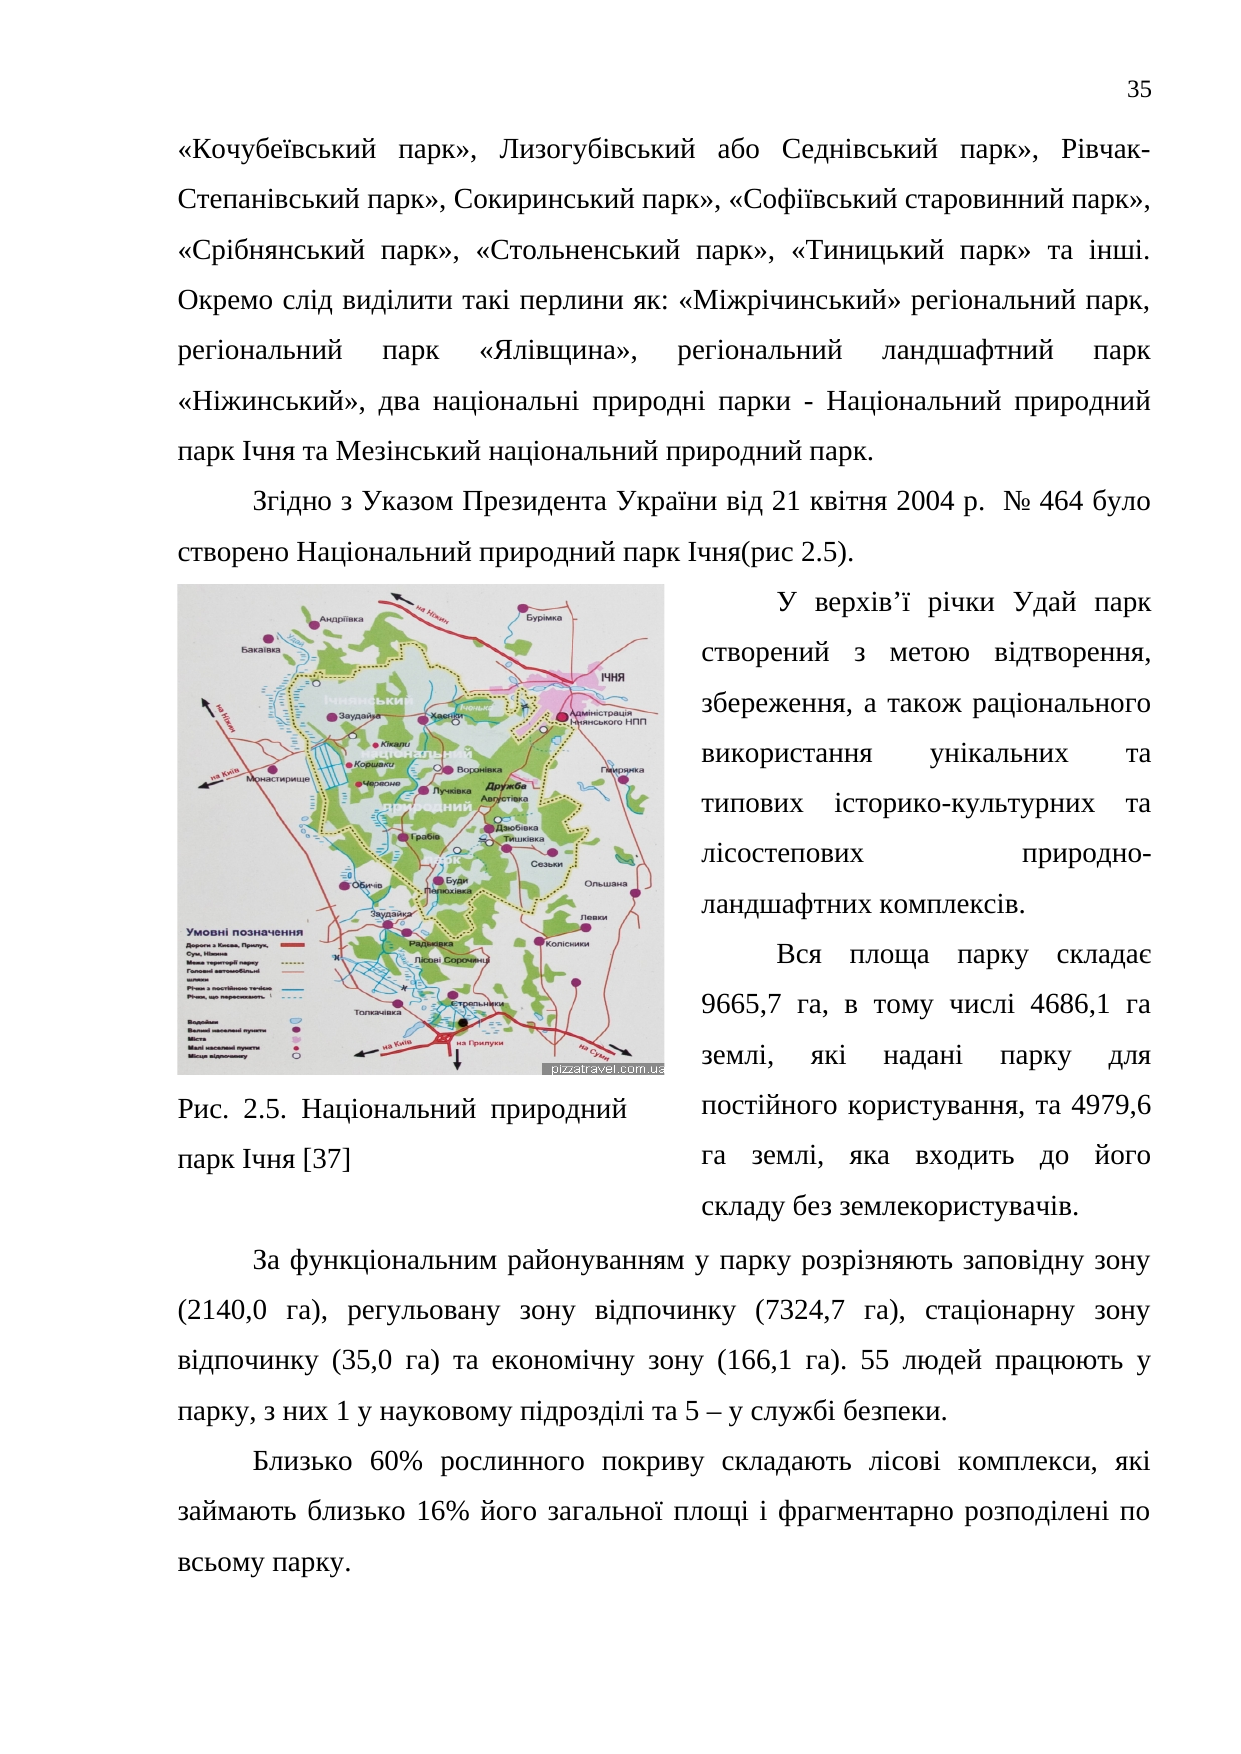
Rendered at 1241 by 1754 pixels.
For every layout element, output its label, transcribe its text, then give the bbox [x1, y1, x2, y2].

text За функціональним районуванням у парку розрізняють заповідну зону (2140,0 га), регульовану зону відпочинку (7324,7 га), стаціонарну зону відпочинку (35,0 га) та економічну зону (166,1 га). 55 людей працюють у парку, з них 1 у науковому підрозділі та 5 – у службі безпеки. [177, 1242, 1152, 1426]
text Вся площа парку складає 9665,7 га, в тому числі 4686,1 га землі, які надані парку для постійного користування, та 4979,6 га землі, яка входить до його складу без землекористувачів. [701, 936, 1152, 1221]
text У верхів’ї річки Удай парк створений з метою відтворення, збереження, а також раціонального використання унікальних та типових історико-культурних та лісостепових природно-ландшафтних комплексів. [701, 584, 1152, 919]
text Згідно з Указом Президента України від 21 квітня 2004 р. № 464 було створено Національний природний парк Ічня(рис 2.5). [177, 483, 1152, 567]
text Близько 60% рослинного покриву складають лісові комплекси, які займають близько 16% його загальної площі і фрагментарно розподілені по всьому парку. [177, 1443, 1152, 1577]
text Рис. 2.5. Національний природний парк Ічня [37] [177, 1075, 627, 1175]
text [177, 131, 1152, 467]
picture [177, 584, 665, 1075]
